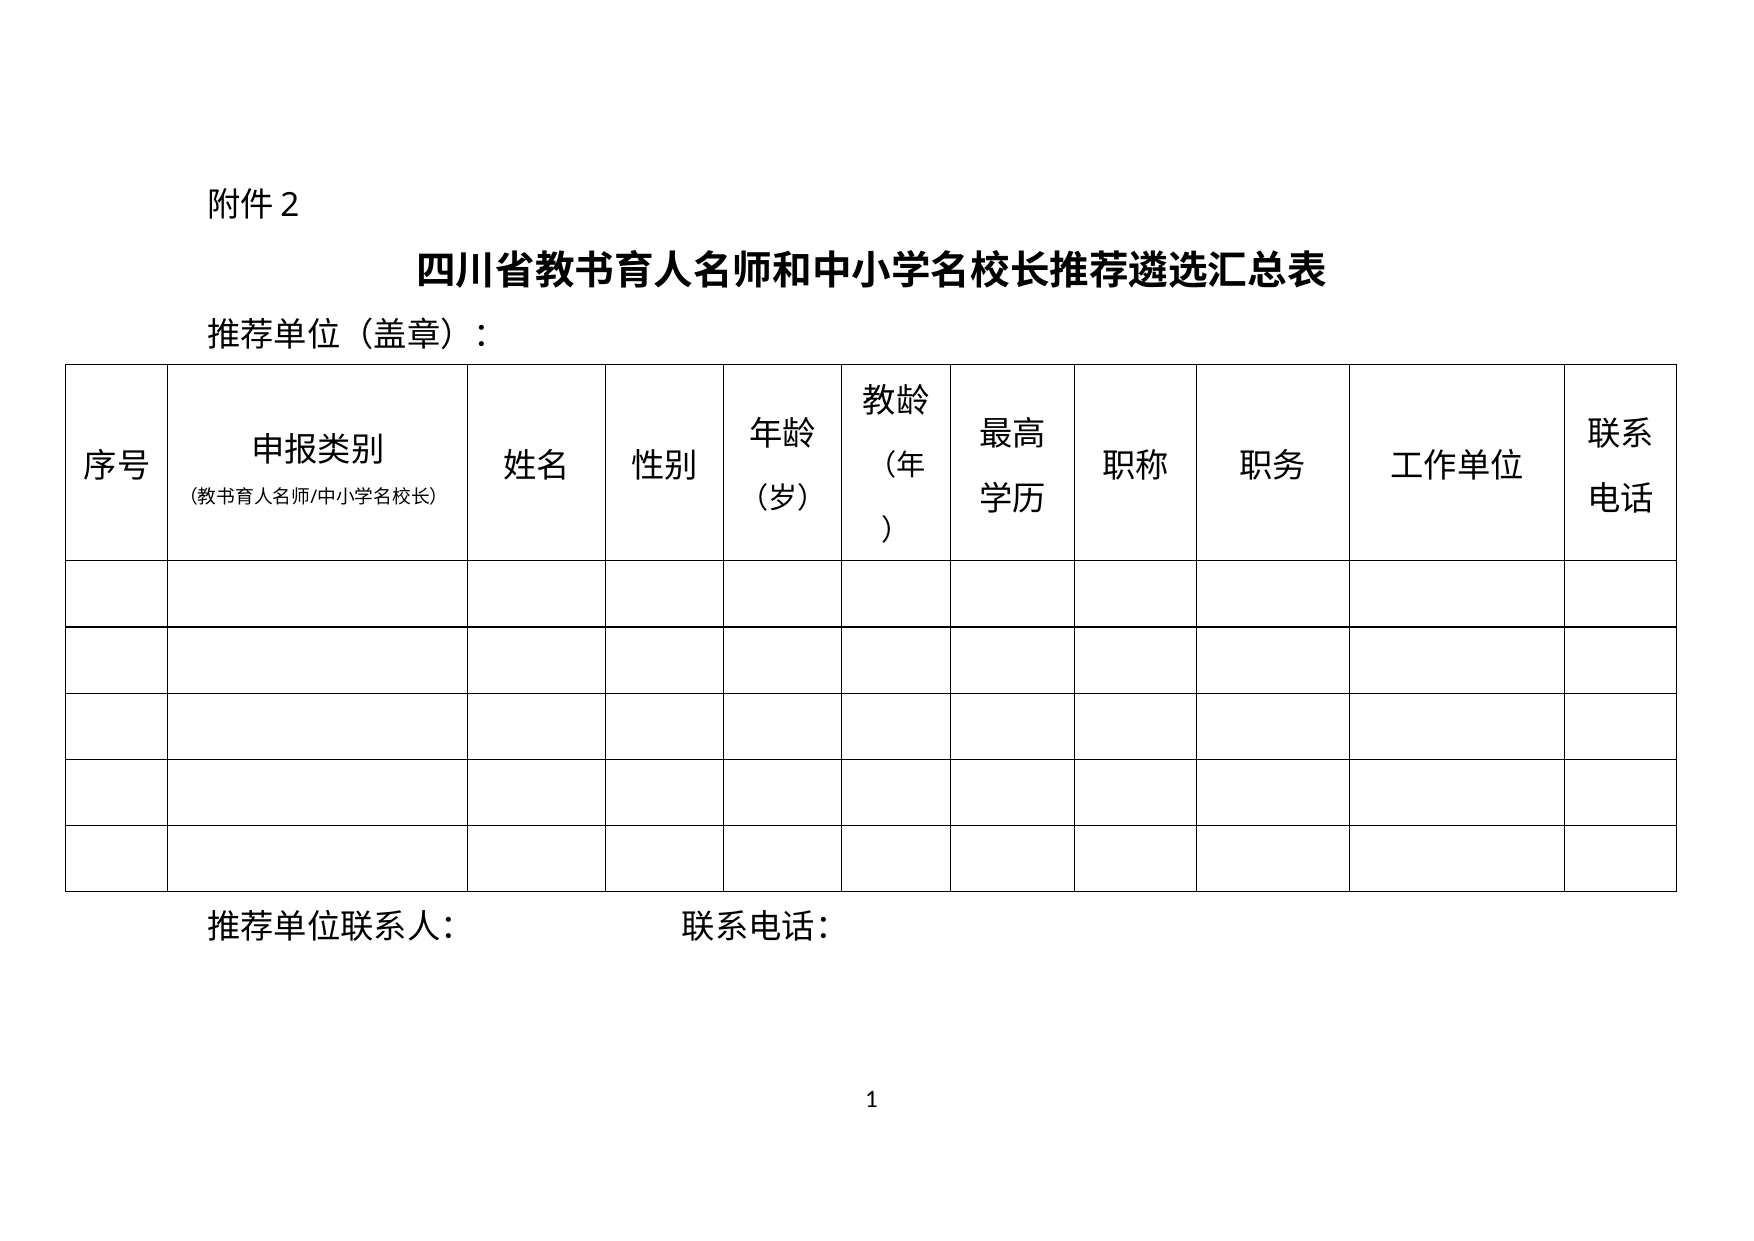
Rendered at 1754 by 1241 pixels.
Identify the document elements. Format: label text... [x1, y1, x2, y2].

table_cell [66, 760, 167, 824]
table_cell [724, 561, 841, 626]
table_cell [842, 826, 950, 891]
table_cell [168, 628, 467, 692]
table_header 教龄 （年） [842, 365, 950, 560]
table_cell [1350, 628, 1564, 692]
table_cell [1197, 628, 1349, 692]
table_cell [468, 826, 605, 891]
table_cell [951, 760, 1074, 824]
table_cell [468, 561, 605, 626]
table_cell [468, 628, 605, 692]
table_cell [842, 628, 950, 692]
table_cell [66, 694, 167, 758]
table_cell [842, 694, 950, 758]
table_header 序号 [66, 365, 167, 560]
table_cell [606, 628, 723, 692]
table_cell [1350, 760, 1564, 824]
table_cell [951, 561, 1074, 626]
table_cell [842, 561, 950, 626]
table_cell [468, 760, 605, 824]
table_cell [606, 826, 723, 891]
table_cell [1565, 694, 1676, 758]
table_cell [1197, 760, 1349, 824]
table_cell [168, 826, 467, 891]
text 四川省教书育人名师和中小学名校长推荐遴选汇总表 [207, 234, 1535, 299]
table_cell [1075, 826, 1196, 891]
table_header 性别 [606, 365, 723, 560]
table_cell [168, 760, 467, 824]
table_cell [1075, 561, 1196, 626]
table_cell [168, 561, 467, 626]
table_cell [1197, 561, 1349, 626]
table_header 年龄（岁） [724, 365, 841, 560]
table_cell [724, 760, 841, 824]
table_cell [168, 694, 467, 758]
table_cell [724, 826, 841, 891]
table_cell [724, 628, 841, 692]
text 附件2 [207, 169, 1535, 234]
table_cell [1075, 628, 1196, 692]
text 推荐单位联系人： 联系电话： [207, 892, 1535, 957]
table_header 职务 [1197, 365, 1349, 560]
table_header 联系电话 [1565, 365, 1676, 560]
table_cell [1565, 561, 1676, 626]
table_cell [66, 628, 167, 692]
table_cell [1565, 826, 1676, 891]
table_cell [1350, 694, 1564, 758]
table_header 职称 [1075, 365, 1196, 560]
table_cell [606, 760, 723, 824]
text 推荐单位（盖章）： [207, 299, 1535, 364]
table_cell [951, 694, 1074, 758]
table_cell [468, 694, 605, 758]
table_header 工作单位 [1350, 365, 1564, 560]
table_cell [1197, 826, 1349, 891]
table_cell [1350, 561, 1564, 626]
table_header 申报类别 （教书育人名师/中小学名校长） [168, 365, 467, 560]
table_cell [951, 826, 1074, 891]
table_cell [606, 561, 723, 626]
table_header 最高 学历 [951, 365, 1074, 560]
table_cell [66, 561, 167, 626]
table_header 姓名 [468, 365, 605, 560]
table_cell [951, 628, 1074, 692]
table_cell [66, 826, 167, 891]
table_cell [606, 694, 723, 758]
table_cell [1075, 760, 1196, 824]
table_cell [842, 760, 950, 824]
table_cell [1565, 760, 1676, 824]
table_cell [1197, 694, 1349, 758]
table_cell [1075, 694, 1196, 758]
table_cell [724, 694, 841, 758]
table_cell [1565, 628, 1676, 692]
table_cell [1350, 826, 1564, 891]
